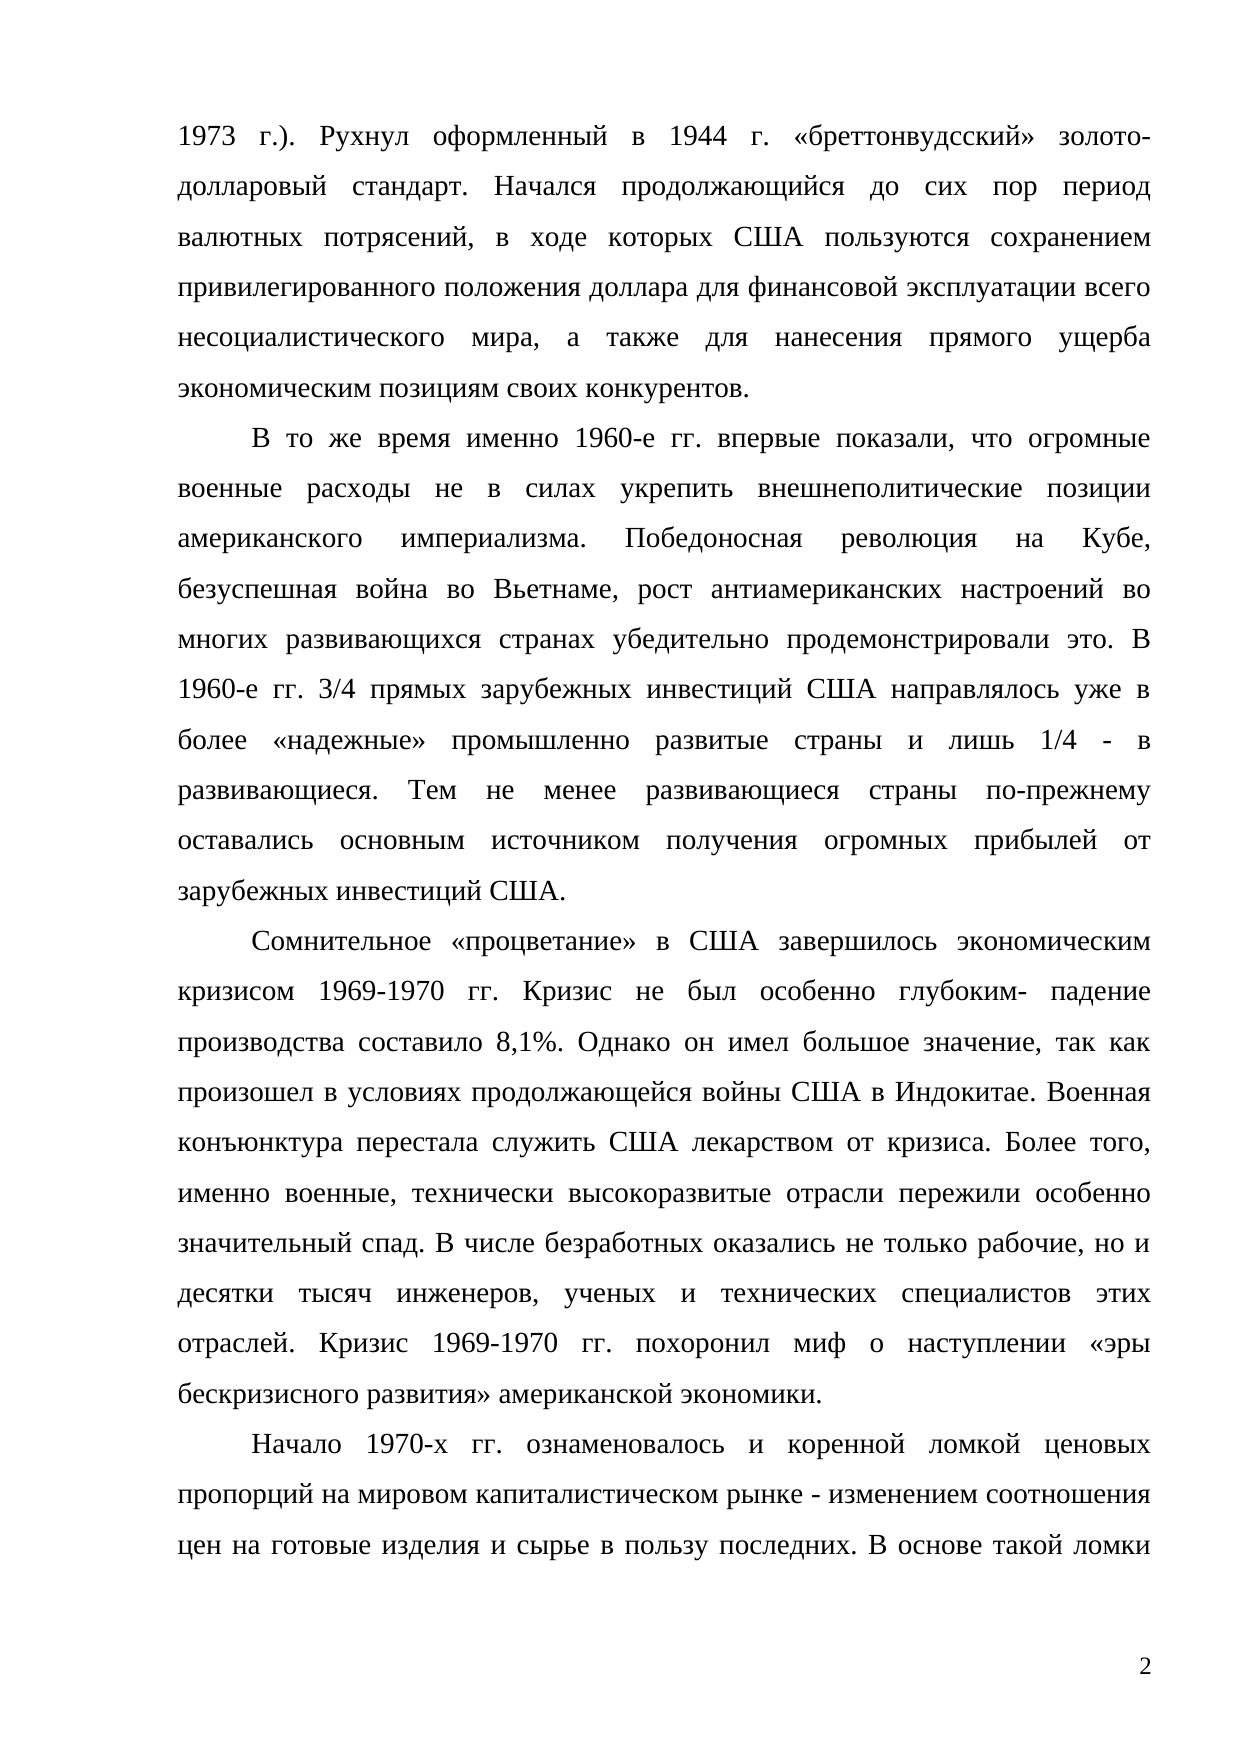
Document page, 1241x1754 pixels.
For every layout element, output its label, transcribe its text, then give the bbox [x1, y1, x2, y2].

text В то же время именно 1960-е гг. впервые показали, что огромные военные расходы не в силах укрепить внешнеполитические позиции американского империализма. Победоносная революция на Кубе, безуспешная война во Вьетнаме, рост антиамериканских настроений во многих развивающихся странах убедительно продемонстрировали это. В 1960-е гг. 3/4 прямых зарубежных инвестиций США направлялось уже в более «надежные» промышленно развитые страны и лишь 1/4 - в развивающиеся. Тем не менее развивающиеся страны по-прежнему оставались основным источником получения огромных прибылей от зарубежных инвестиций США. [177, 420, 1152, 906]
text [177, 1426, 1152, 1560]
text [177, 118, 1152, 403]
text Сомнительное «процветание» в США завершилось экономическим кризисом 1969-1970 гг. Кризис не был особенно глубоким- падение производства составило 8,1%. Однако он имел большое значение, так как произошел в условиях продолжающейся войны США в Индокитае. Военная конъюнктура перестала служить США лекарством от кризиса. Более того, именно военные, технически высокоразвитые отрасли пережили особенно значительный спад. В числе безработных оказались не только рабочие, но и десятки тысяч инженеров, ученых и технических специалистов этих отраслей. Кризис 1969-1970 гг. похоронил миф о наступлении «эры бескризисного развития» американской экономики. [177, 923, 1152, 1409]
